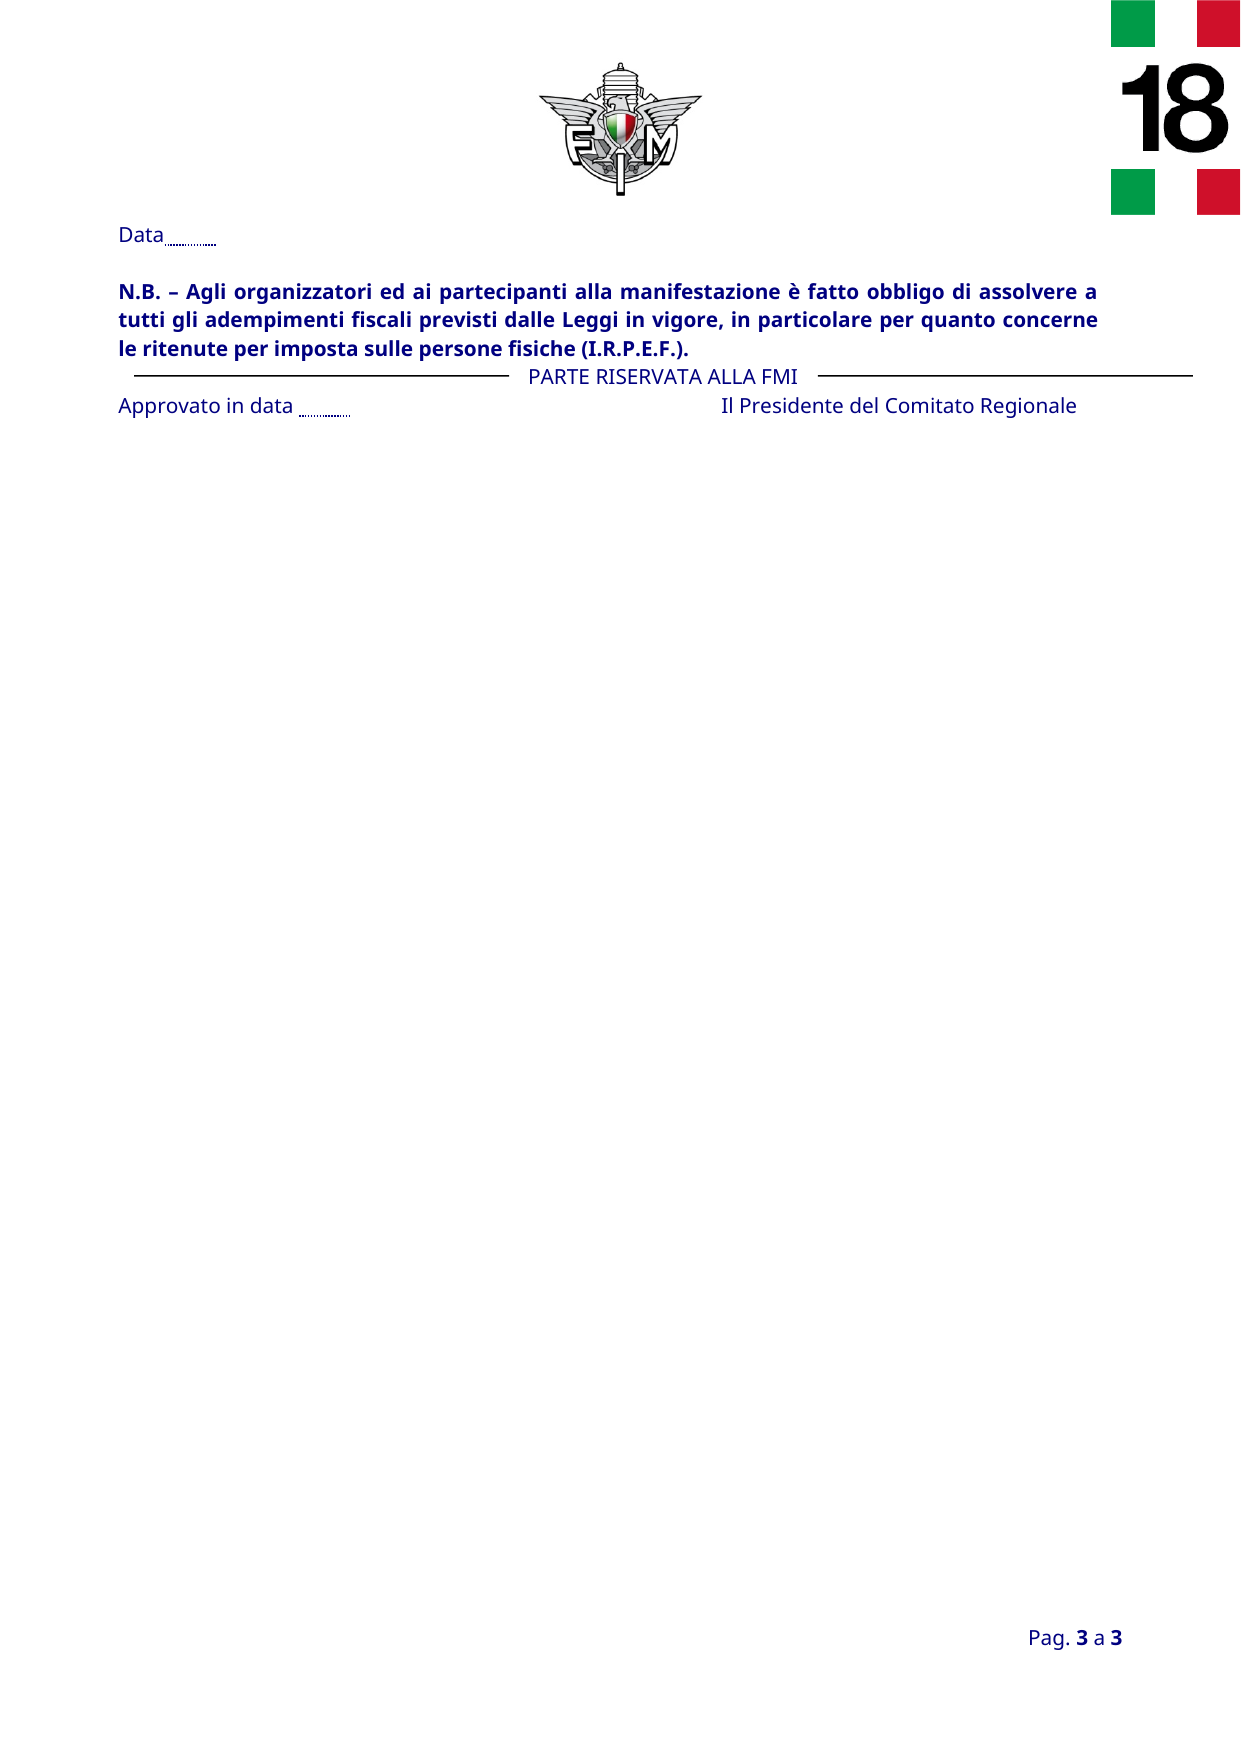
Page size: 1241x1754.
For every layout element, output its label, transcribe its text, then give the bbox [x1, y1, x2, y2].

picture [1111, 0, 1241, 215]
text Data [118, 220, 1099, 248]
picture [535, 58, 705, 199]
text N.B. – Agli organizzatori ed ai partecipanti alla manifestazione è fatto obbligo di assolvere a tutti gli adempimenti fiscali previsti dalle Leggi in vigore, in particolare per quanto concerne le ritenute per imposta sulle persone fisiche (I.R.P.E.F.). [118, 277, 1099, 362]
text PARTE RISERVATA ALLA FMI [118, 362, 1099, 391]
text Approvato in data Il Presidente del Comitato Regionale [118, 391, 1099, 448]
